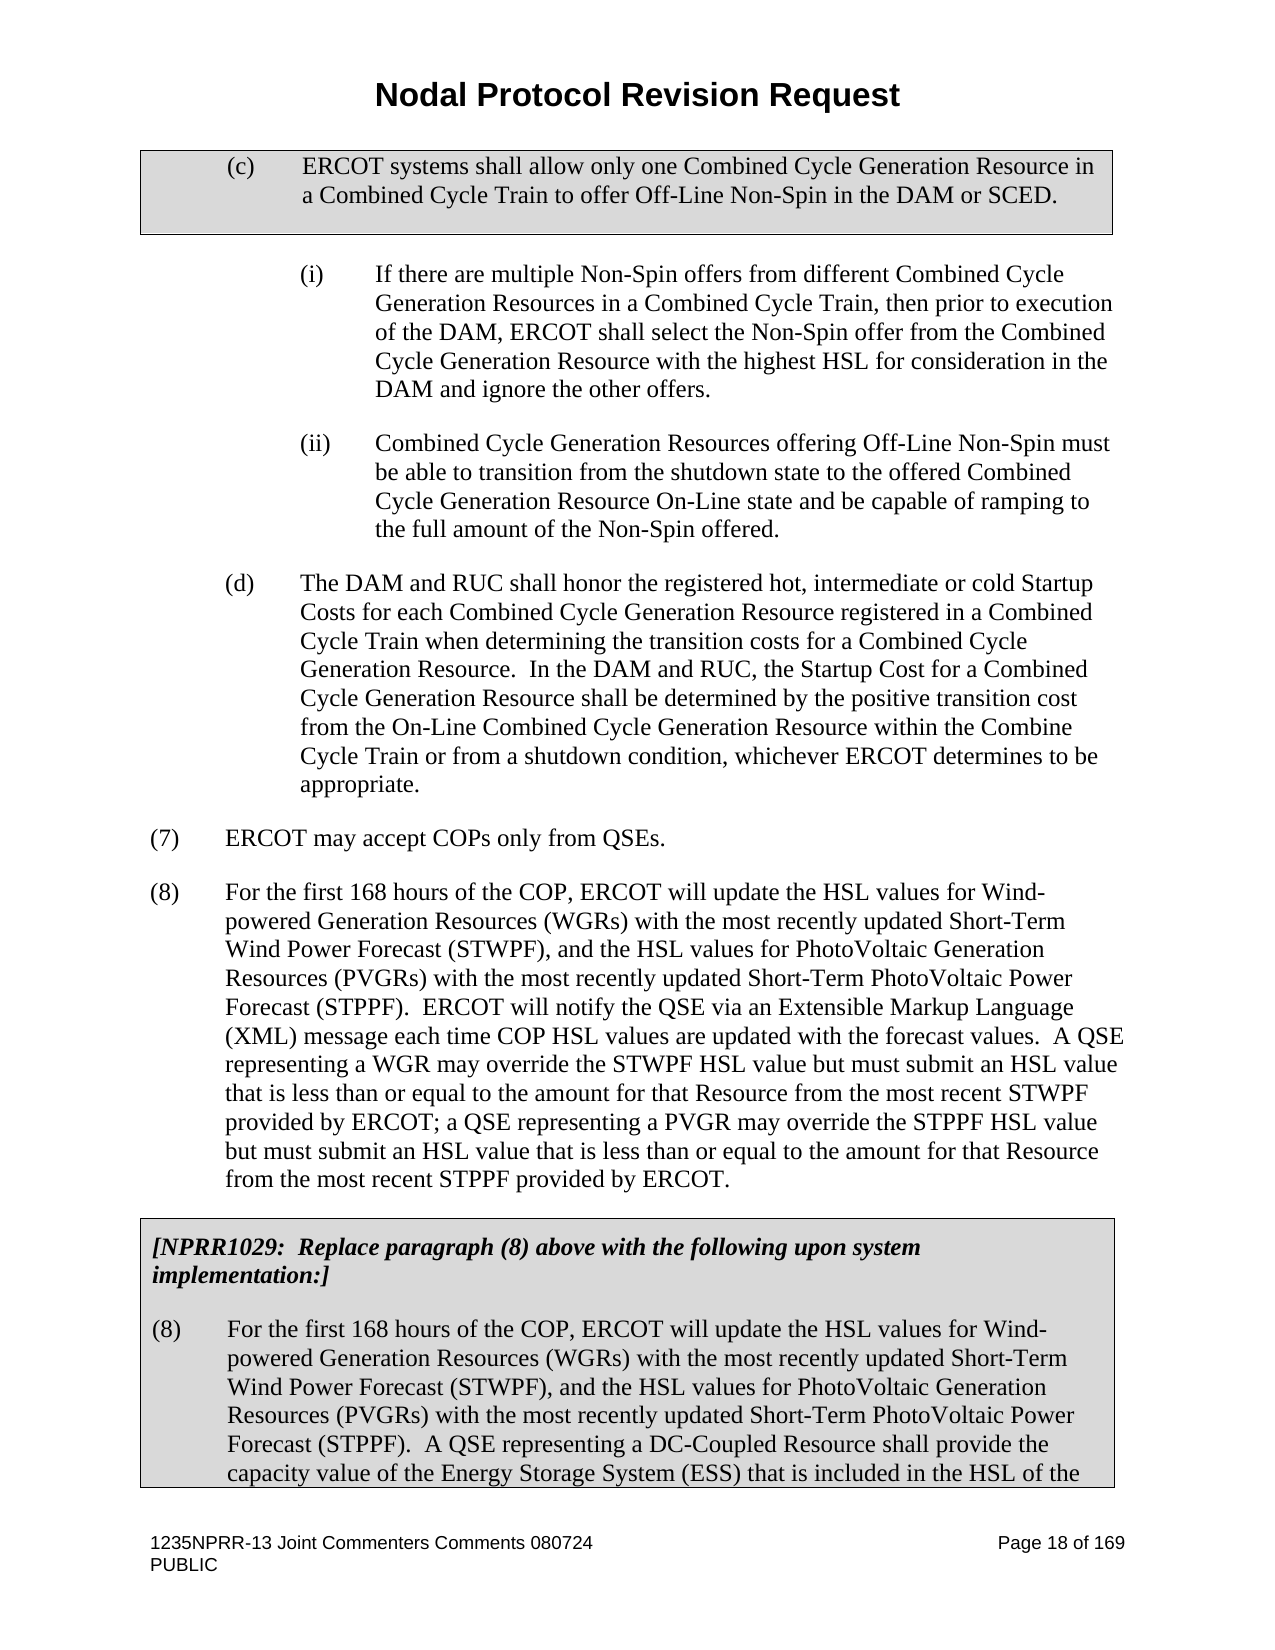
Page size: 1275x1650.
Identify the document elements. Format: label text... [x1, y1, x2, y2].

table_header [141, 151, 1112, 233]
list (ii) Combined Cycle Generation Resources offering Off-Line Non-Spin must be able to transition from the shutdown state to the offered Combined Cycle Generation Resource On-Line state and be capable of ramping to the full amount of the Non-Spin offered. [300, 428, 1125, 543]
list (i) If there are multiple Non-Spin offers from different Combined Cycle Generation Resources in a Combined Cycle Train, then prior to execution of the DAM, ERCOT shall select the Non-Spin offer from the Combined Cycle Generation Resource with the highest HSL for consideration in the DAM and ignore the other offers. [300, 259, 1125, 403]
text (d) The DAM and RUC shall honor the registered hot, intermediate or cold Startup Costs for each Combined Cycle Generation Resource registered in a Combined Cycle Train when determining the transition costs for a Combined Cycle Generation Resource. In the DAM and RUC, the Startup Cost for a Combined Cycle Generation Resource shall be determined by the positive transition cost from the On-Line Combined Cycle Generation Resource within the Combine Cycle Train or from a shutdown condition, whichever ERCOT determines to be appropriate. [225, 568, 1125, 798]
text (8) For the first 168 hours of the COP, ERCOT will update the HSL values for Wind-powered Generation Resources (WGRs) with the most recently updated Short-Term Wind Power Forecast (STWPF), and the HSL values for PhotoVoltaic Generation Resources (PVGRs) with the most recently updated Short-Term PhotoVoltaic Power Forecast (STPPF). ERCOT will notify the QSE via an Extensible Markup Language (XML) message each time COP HSL values are updated with the forecast values. A QSE representing a WGR may override the STWPF HSL value but must submit an HSL value that is less than or equal to the amount for that Resource from the most recent STWPF provided by ERCOT; a QSE representing a PVGR may override the STPPF HSL value but must submit an HSL value that is less than or equal to the amount for that Resource from the most recent STPPF provided by ERCOT. [150, 877, 1125, 1193]
text (7) ERCOT may accept COPs only from QSEs. [150, 823, 1125, 852]
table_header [141, 1219, 1114, 1487]
